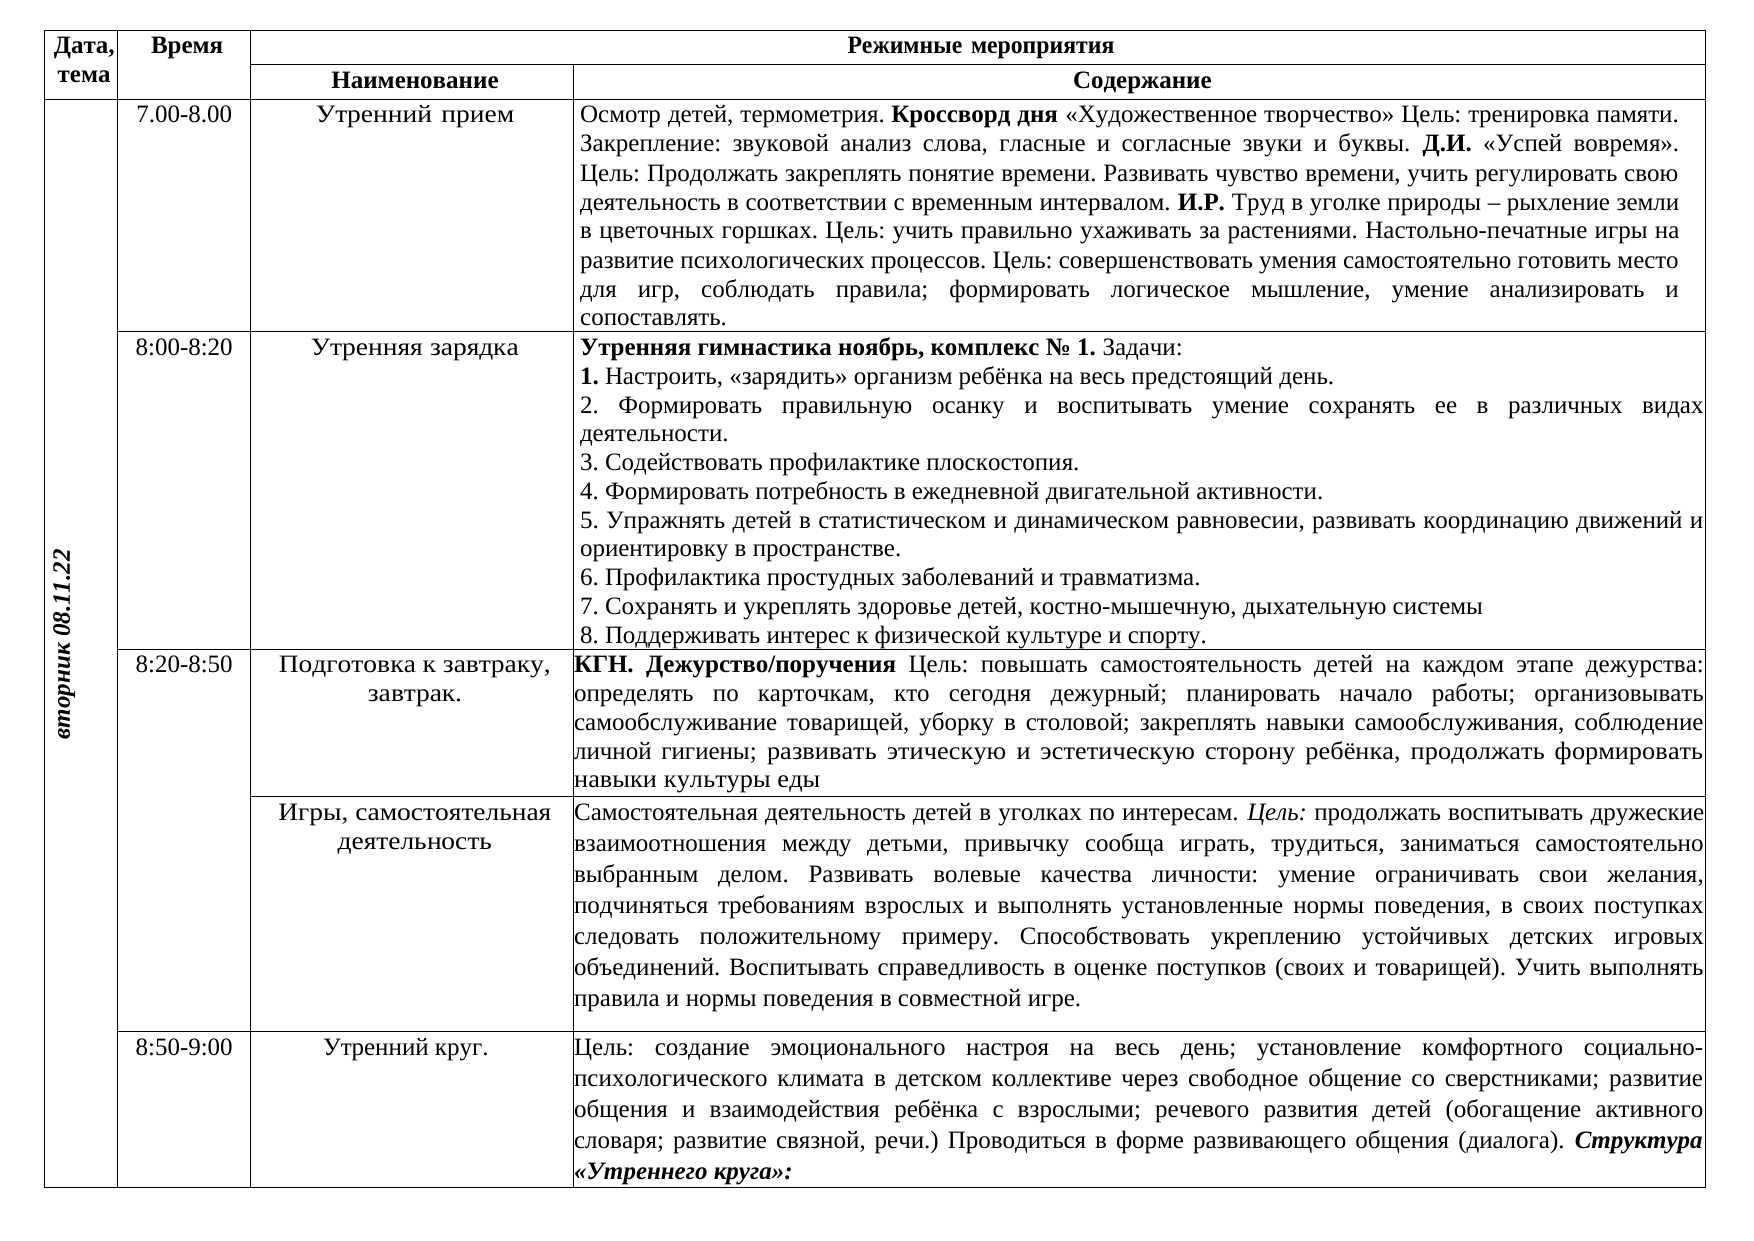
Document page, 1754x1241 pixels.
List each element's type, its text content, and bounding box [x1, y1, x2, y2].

table_cell Подготовка к завтраку, завтрак. [251, 650, 573, 796]
table_header Режимные мероприятия [251, 31, 1705, 64]
table_header Время [118, 31, 250, 98]
table_cell Игры, самостоятельная деятельность [251, 797, 573, 1031]
table_cell 8:20-8:50 [118, 650, 250, 1031]
table_cell Утренний прием [251, 100, 573, 331]
table_cell Осмотр детей, термометрия. Кроссворд дня «Художественное творчество» Цель: тренировка памяти. Закрепление: звуковой анализ слова, гласные и согласные звуки и буквы. Д.И. «Успей вовремя». Цель: Продолжать закреплять понятие времени. Развивать чувство времени, учить регулировать свою деятельность в соответствии с временным интервалом. И.Р. Труд в уголке природы – рыхление земли в цветочных горшках. Цель: учить правильно ухаживать за растениями. Настольно-печатные игры на развитие психологических процессов. Цель: cовершенствовать умения самостоятельно готовить место для игр, соблюдать правила; формировать логическое мышление, умение анализировать и сопоставлять. [574, 100, 1705, 331]
table_cell Наименование [251, 65, 573, 98]
table_cell КГН. Дежурство/поручения Цель: повышать самостоятельность детей на каждом этапе дежурства: определять по карточкам, кто сегодня дежурный; планировать начало работы; организовывать самообслуживание товарищей, уборку в столовой; закреплять навыки самообслуживания, соблюдение личной гигиены; развивать этическую и эстетическую сторону ребёнка, продолжать формировать навыки культуры еды [574, 650, 1705, 796]
table_cell Утренняя зарядка [251, 332, 573, 648]
table_cell Содержание [574, 65, 1705, 98]
table_cell вторник 08.11.22 [45, 100, 117, 1187]
table_cell Утренняя гимнастика ноябрь, комплекс № 1. Задачи: 1. Настроить, «зарядить» организм ребёнка на весь предстоящий день. 2. Формировать правильную осанку и воспитывать умение сохранять ее в различных видах деятельности. 3. Содействовать профилактике плоскостопия. 4. Формировать потребность в ежедневной двигательной активности. 5. Упражнять детей в статистическом и динамическом равновесии, развивать координацию движений и ориентировку в пространстве. 6. Профилактика простудных заболеваний и травматизма. 7. Сохранять и укреплять здоровье детей, костно-мышечную, дыхательную системы 8. Поддерживать интерес к физической культуре и спорту. [574, 332, 1705, 648]
table_cell 8:00-8:20 [118, 332, 250, 648]
table_header Дата, тема [45, 31, 117, 98]
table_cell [574, 1032, 1705, 1187]
table_cell Самостоятельная деятельность детей в уголках по интересам. Цель: продолжать воспитывать дружеские взаимоотношения между детьми, привычку сообща играть, трудиться, заниматься самостоятельно выбранным делом. Развивать волевые качества личности: умение ограничивать свои желания, подчиняться требованиям взрослых и выполнять установленные нормы поведения, в своих поступках следовать положительному примеру. Способствовать укреплению устойчивых детских игровых объединений. Воспитывать справедливость в оценке поступков (своих и товарищей). Учить выполнять правила и нормы поведения в совместной игре. [574, 797, 1705, 1031]
table_cell Утренний круг. [251, 1032, 573, 1187]
table_cell 8:50-9:00 [118, 1032, 250, 1187]
table_cell 7.00-8.00 [118, 100, 250, 331]
